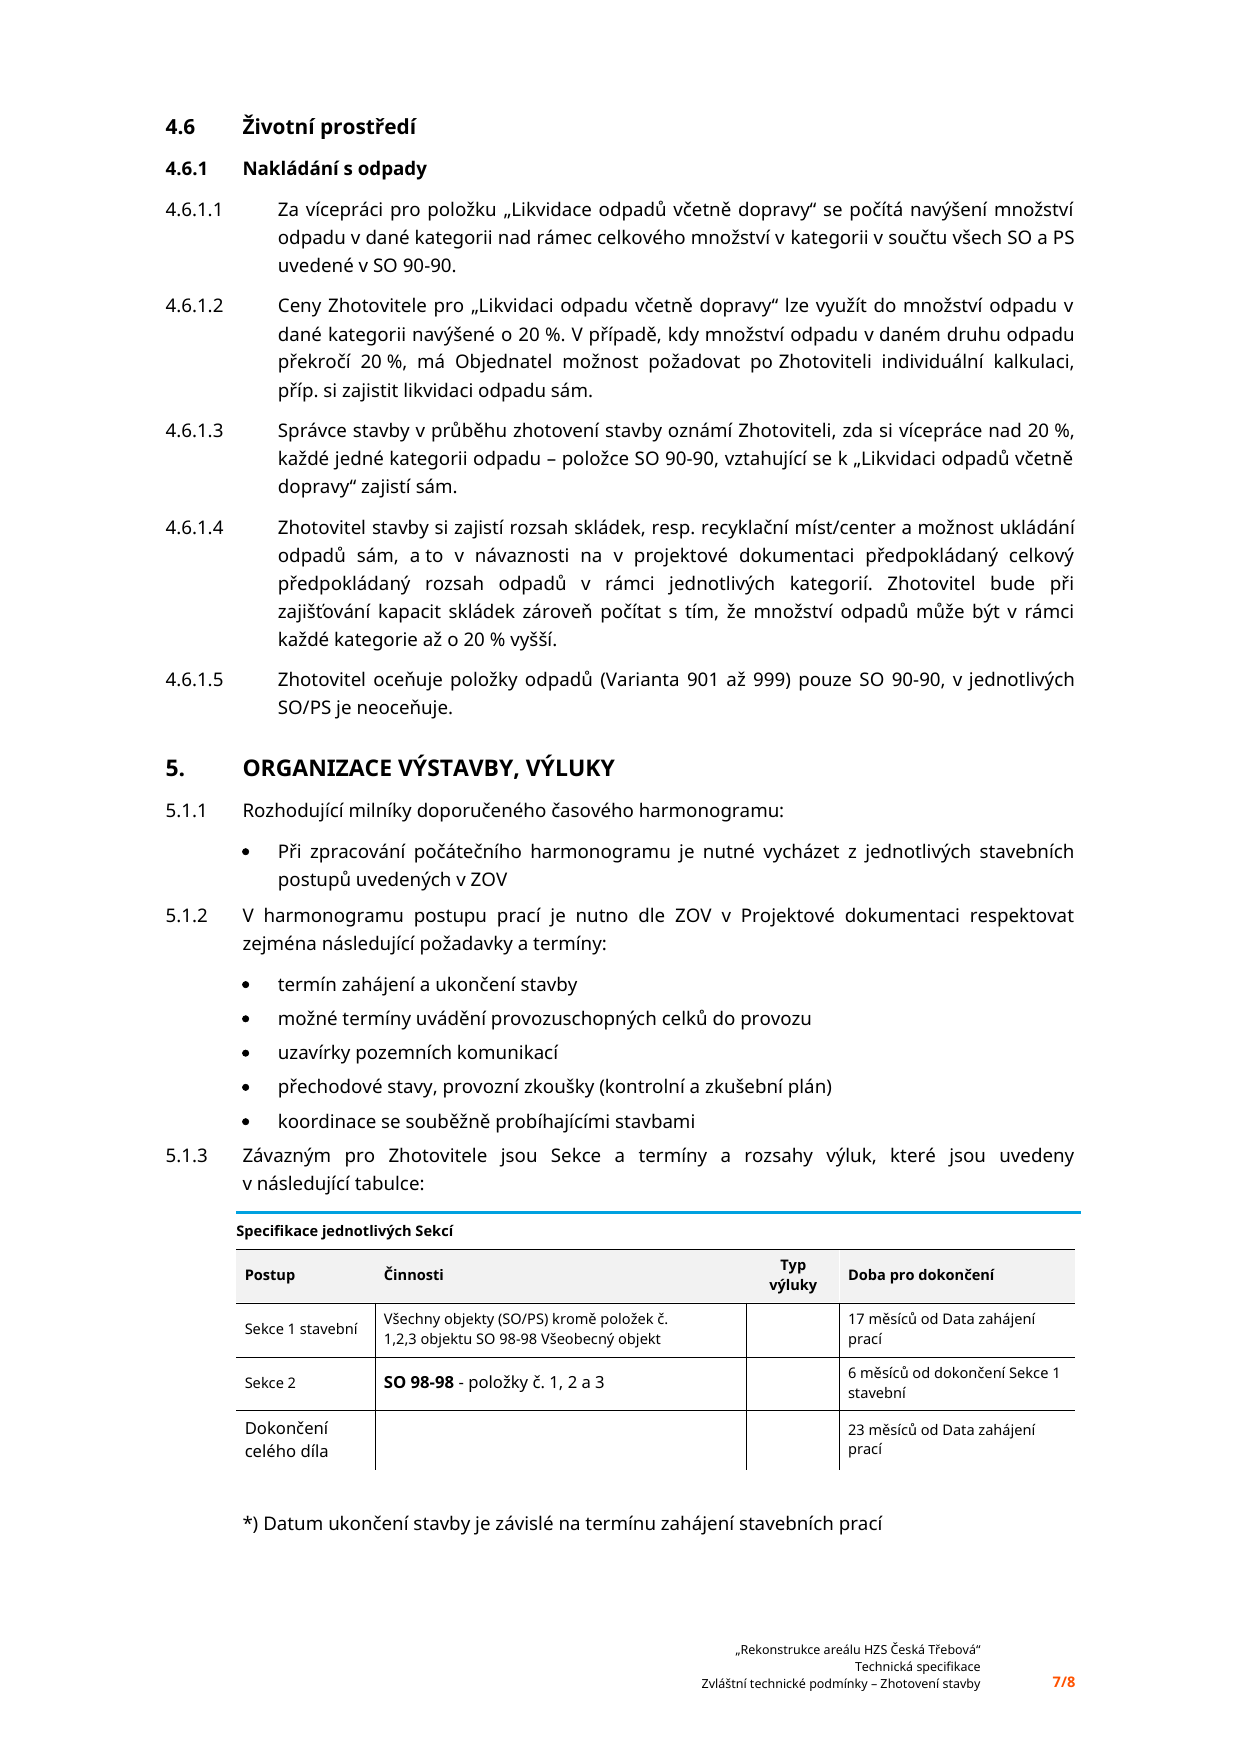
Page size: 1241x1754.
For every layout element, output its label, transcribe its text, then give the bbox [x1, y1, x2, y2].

list uzavírky pozemních komunikací [242, 1039, 1075, 1065]
table_header Typ výluky [747, 1250, 839, 1302]
text Zhotovitel oceňuje položky odpadů (Varianta 901 až 999) pouze SO 90-90, v jednotlivých SO/PS je neoceňuje. [165, 667, 1075, 720]
text Nakládání s odpady [165, 156, 1075, 181]
text Závazným pro Zhotovitele jsou Sekce a termíny a rozsahy výluk, které jsou uvedeny v následující tabulce: [165, 1142, 1075, 1196]
text Při zpracování počátečního harmonogramu je nutné vycházet z jednotlivých stavebních postupů uvedených v ZOV [242, 838, 1075, 892]
table_cell [376, 1411, 746, 1470]
table_cell Dokončení celého díla [236, 1411, 375, 1470]
table_cell 23 měsíců od Data zahájení prací [840, 1411, 1075, 1470]
list termín zahájení a ukončení stavby [242, 971, 1075, 997]
text Správce stavby v průběhu zhotovení stavby oznámí Zhotoviteli, zda si vícepráce nad 20 %, každé jedné kategorii odpadu – položce SO 90-90, vztahující se k „Likvidaci odpadů včetně dopravy“ zajistí sám. [165, 417, 1075, 499]
list přechodové stavy, provozní zkoušky (kontrolní a zkušební plán) [242, 1074, 1075, 1099]
text Specifikace jednotlivých Sekcí [236, 1214, 1081, 1240]
table_cell Sekce 1 stavební [236, 1304, 375, 1356]
text *) Datum ukončení stavby je závislé na termínu zahájení stavebních prací [242, 1510, 1075, 1536]
table_header Doba pro dokončení [840, 1250, 1075, 1302]
list koordinace se souběžně probíhajícími stavbami [242, 1108, 1075, 1134]
list možné termíny uvádění provozuschopných celků do provozu [242, 1005, 1075, 1031]
table_cell 17 měsíců od Data zahájení prací [840, 1304, 1075, 1356]
table_header Činnosti [376, 1250, 747, 1302]
table_cell [747, 1411, 839, 1470]
text ORGANIZACE VÝSTAVBY, VÝLUKY [165, 752, 1075, 783]
table_header Postup [236, 1250, 376, 1302]
table_cell Sekce 2 [236, 1358, 375, 1410]
text Ceny Zhotovitele pro „Likvidaci odpadu včetně dopravy“ lze využít do množství odpadu v dané kategorii navýšené o 20 %. V případě, kdy množství odpadu v daném druhu odpadu překročí 20 %, má Objednatel možnost požadovat po Zhotoviteli individuální kalkulaci, příp. si zajistit likvidaci odpadu sám. [165, 293, 1075, 402]
text V harmonogramu postupu prací je nutno dle ZOV v Projektové dokumentaci respektovat zejména následující požadavky a termíny: [165, 902, 1075, 956]
table_cell [747, 1304, 839, 1356]
text Za vícepráci pro položku „Likvidace odpadů včetně dopravy“ se počítá navýšení množství odpadu v dané kategorii nad rámec celkového množství v kategorii v součtu všech SO a PS uvedené v SO 90-90. [165, 196, 1075, 278]
table_cell Všechny objekty (SO/PS) kromě položek č. 1,2,3 objektu SO 98-98 Všeobecný objekt [376, 1304, 746, 1356]
table_cell 6 měsíců od dokončení Sekce 1 stavební [840, 1358, 1075, 1410]
text Zhotovitel stavby si zajistí rozsah skládek, resp. recyklační míst/center a možnost ukládání odpadů sám, a to v návaznosti na v projektové dokumentaci předpokládaný celkový předpokládaný rozsah odpadů v rámci jednotlivých kategorií. Zhotovitel bude při zajišťování kapacit skládek zároveň počítat s tím, že množství odpadů může být v rámci každé kategorie až o 20 % vyšší. [165, 514, 1075, 652]
text Životní prostředí [165, 112, 1075, 141]
table_cell [747, 1358, 839, 1410]
text Rozhodující milníky doporučeného časového harmonogramu: [165, 798, 1075, 823]
table_cell SO 98-98 - položky č. 1, 2 a 3 [376, 1358, 746, 1410]
